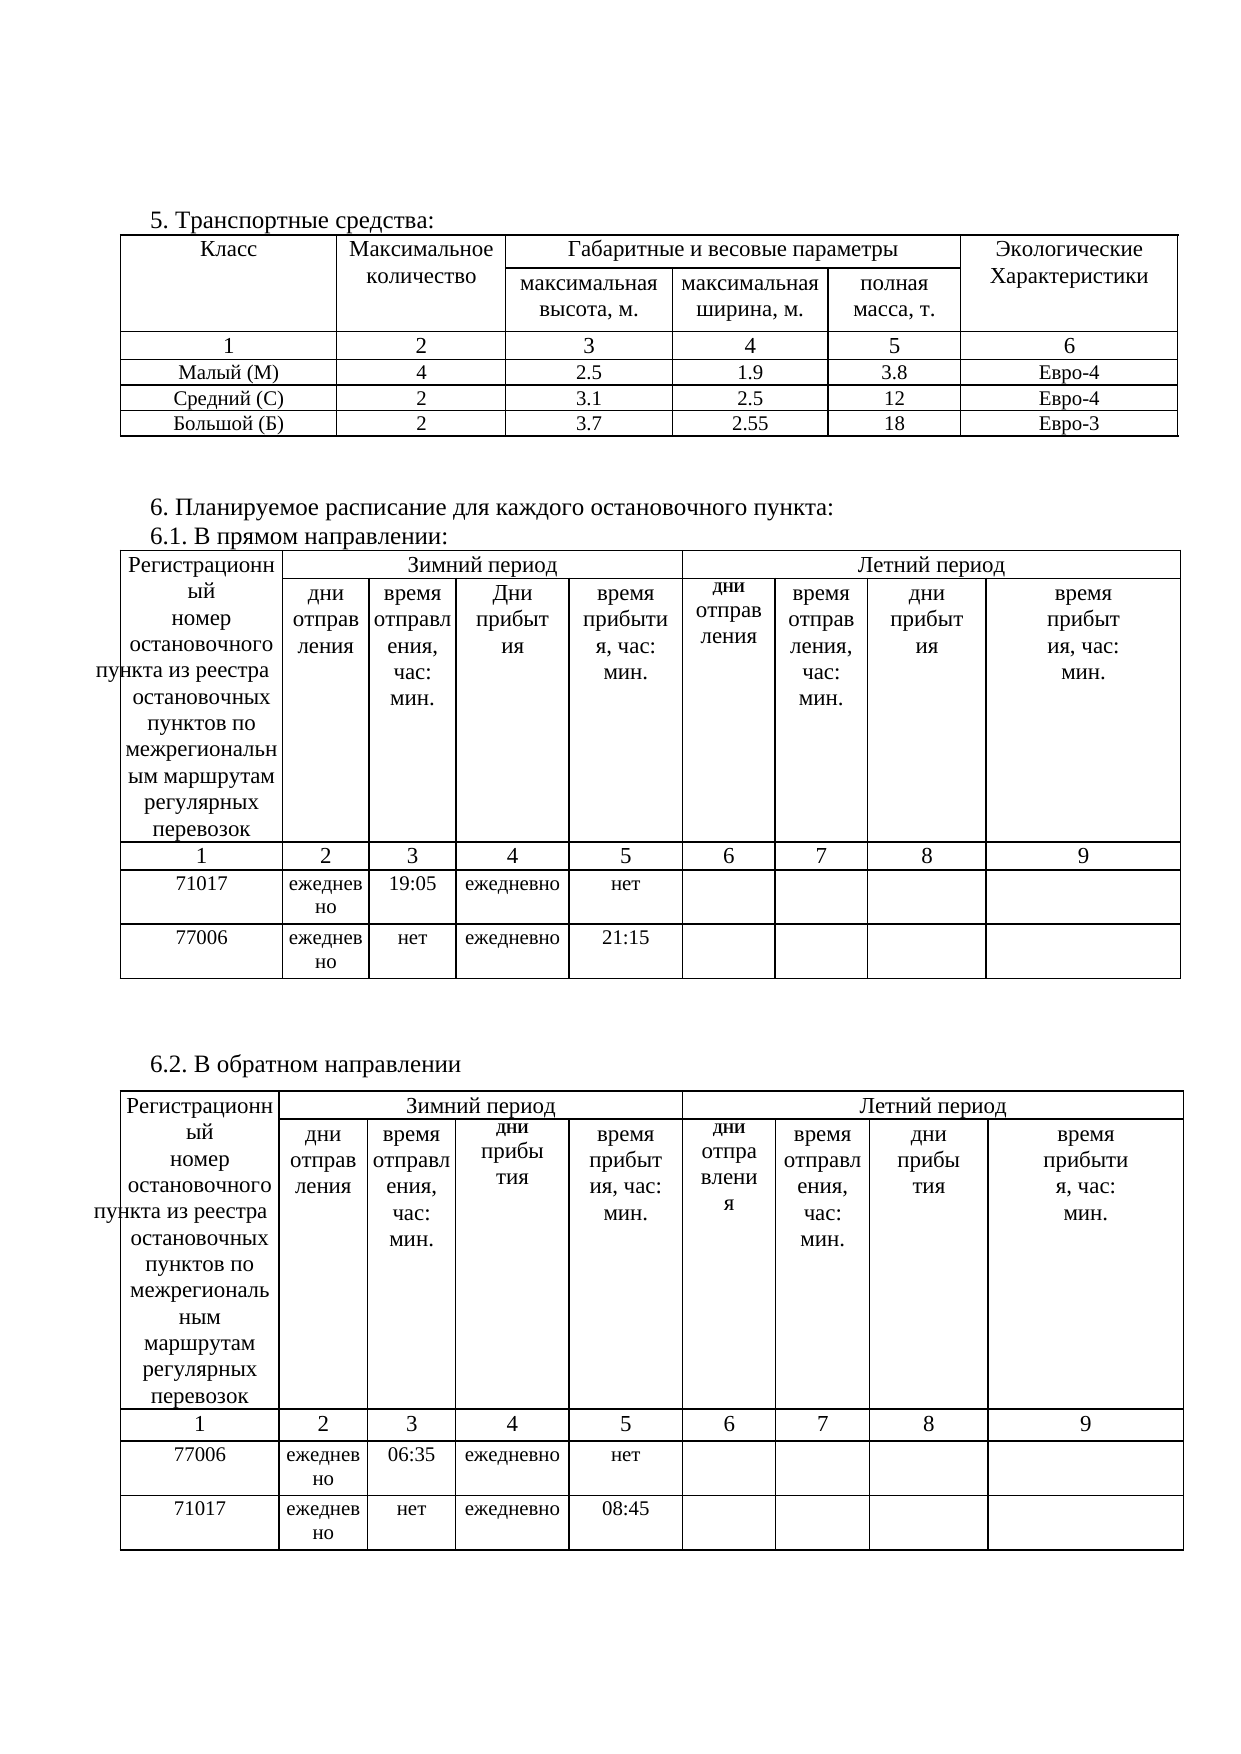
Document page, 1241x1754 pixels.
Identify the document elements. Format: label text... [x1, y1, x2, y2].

table_cell [870, 1496, 987, 1549]
table_cell дни прибыт ия [868, 579, 985, 841]
table_cell нет [370, 925, 455, 978]
table_cell 2.5 [673, 386, 827, 410]
table_cell 06:35 [368, 1442, 455, 1494]
table_cell время прибыт ия, час: мин. [987, 579, 1180, 841]
table_cell время отправл ения, час: мин. [776, 1120, 869, 1408]
table_cell 2 [337, 332, 505, 358]
table_cell 3 [368, 1410, 455, 1440]
table_cell 3.8 [829, 360, 960, 384]
table_cell 8 [868, 843, 985, 869]
table_cell 6 [961, 332, 1177, 358]
table_cell время прибыти я, час: мин. [570, 579, 682, 841]
table_cell [683, 925, 774, 978]
table_cell 2.5 [506, 360, 672, 384]
table_header Регистрационный номер остановочного пункта из реестра остановочных пунктов по межрегиональным маршрутам регулярных перевозок [121, 551, 282, 841]
table_cell [987, 925, 1180, 978]
table_header Зимний период [280, 1092, 682, 1118]
table_header Зимний период [283, 551, 682, 577]
table_cell 4 [337, 360, 505, 384]
table_cell 71017 [121, 1496, 278, 1549]
table_cell 3.7 [506, 411, 672, 435]
table_cell [868, 925, 985, 978]
table_cell 2 [280, 1410, 367, 1440]
table_cell 18 [829, 411, 960, 435]
table_cell 2 [283, 843, 368, 869]
table_cell ежедневно [280, 1442, 367, 1494]
table_header Летний период [683, 551, 1180, 577]
table_cell 2 [337, 411, 505, 435]
table_cell 19:05 [370, 871, 455, 923]
table_cell 2.55 [673, 411, 827, 435]
table_cell дни отправ ления [280, 1120, 367, 1408]
table_cell [776, 925, 867, 978]
table_cell 71017 [121, 871, 282, 923]
table_cell 21:15 [570, 925, 682, 978]
table_header Класс [121, 236, 336, 331]
table_cell 3 [370, 843, 455, 869]
table_cell 6 [683, 843, 774, 869]
table_cell ежедневно [456, 1496, 568, 1549]
table_cell 3 [506, 332, 672, 358]
table_cell ежедневно [283, 925, 368, 978]
table_cell Евро-4 [961, 386, 1177, 410]
table_cell 2 [337, 386, 505, 410]
table_cell [683, 871, 774, 923]
table_cell Евро-3 [961, 411, 1177, 435]
table_cell 1.9 [673, 360, 827, 384]
table_cell максимальная высота, м. [506, 269, 672, 331]
table_cell ежедневно [456, 1442, 568, 1494]
table_cell ежедневно [457, 925, 568, 978]
table_cell ДНИ отпра влени я [683, 1120, 775, 1408]
table_cell нет [368, 1496, 455, 1549]
table_cell 6 [683, 1410, 775, 1440]
table_cell 4 [456, 1410, 568, 1440]
table_cell 77006 [121, 925, 282, 978]
table_cell 9 [989, 1410, 1183, 1440]
table_cell Евро-4 [961, 360, 1177, 384]
table_cell [776, 1496, 869, 1549]
table_header Летний период [683, 1092, 1183, 1118]
table_cell 1 [121, 1410, 278, 1440]
table_cell время отправ ления, час: мин. [776, 579, 867, 841]
table_cell [989, 1442, 1183, 1494]
text 6. Планируемое расписание для каждого остановочного пункта: [150, 492, 1090, 521]
table_header Максимальное количество [337, 236, 505, 331]
table_cell Большой (Б) [121, 411, 336, 435]
table_cell ДНИ отправ ления [683, 579, 774, 841]
table_cell [868, 871, 985, 923]
table_cell ежедневно [280, 1496, 367, 1549]
table_cell [683, 1442, 775, 1494]
table_cell Дни прибыт ия [457, 579, 568, 841]
table_cell время отправл ения, час: мин. [368, 1120, 455, 1408]
table_cell 08:45 [570, 1496, 682, 1549]
table_cell Средний (С) [121, 386, 336, 410]
table_cell [870, 1442, 987, 1494]
table_cell 1 [121, 843, 282, 869]
table_cell время отправл ения, час: мин. [370, 579, 455, 841]
table_cell время прибыт ия, час: мин. [570, 1120, 682, 1408]
table_cell [776, 1442, 869, 1494]
table_header Регистрационный номер остановочного пункта из реестра остановочных пунктов по межрегиональным маршрутам регулярных перевозок [121, 1092, 278, 1408]
table_cell нет [570, 871, 682, 923]
table_cell максимальная ширина, м. [673, 269, 827, 331]
table_cell полная масса, т. [829, 269, 960, 331]
table_cell ежедневно [283, 871, 368, 923]
table_cell дни прибы тия [870, 1120, 987, 1408]
table_cell 7 [776, 843, 867, 869]
table_cell 77006 [121, 1442, 278, 1494]
table_cell дни отправ ления [283, 579, 368, 841]
table_cell ежедневно [457, 871, 568, 923]
table_cell 4 [673, 332, 827, 358]
table_cell 8 [870, 1410, 987, 1440]
text 5. Транспортные средства: [150, 205, 1090, 234]
table_cell 3.1 [506, 386, 672, 410]
table_cell [987, 871, 1180, 923]
table_cell 9 [987, 843, 1180, 869]
table_header Габаритные и весовые параметры [506, 236, 960, 267]
table_cell 5 [570, 843, 682, 869]
table_cell ДНИ прибы тия [456, 1120, 568, 1408]
table_cell 1 [121, 332, 336, 358]
text 6.1. В прямом направлении: [150, 521, 1090, 549]
table_cell нет [570, 1442, 682, 1494]
table_cell Малый (М) [121, 360, 336, 384]
table_cell 5 [570, 1410, 682, 1440]
table_cell 12 [829, 386, 960, 410]
table_cell [776, 871, 867, 923]
table_cell [989, 1496, 1183, 1549]
table_cell 5 [829, 332, 960, 358]
table_header Экологические Характеристики [961, 236, 1177, 331]
table_cell [683, 1496, 775, 1549]
table_cell время прибыти я, час: мин. [989, 1120, 1183, 1408]
table_cell 4 [457, 843, 568, 869]
text 6.2. В обратном направлении [150, 1049, 1090, 1078]
table_cell 7 [776, 1410, 869, 1440]
